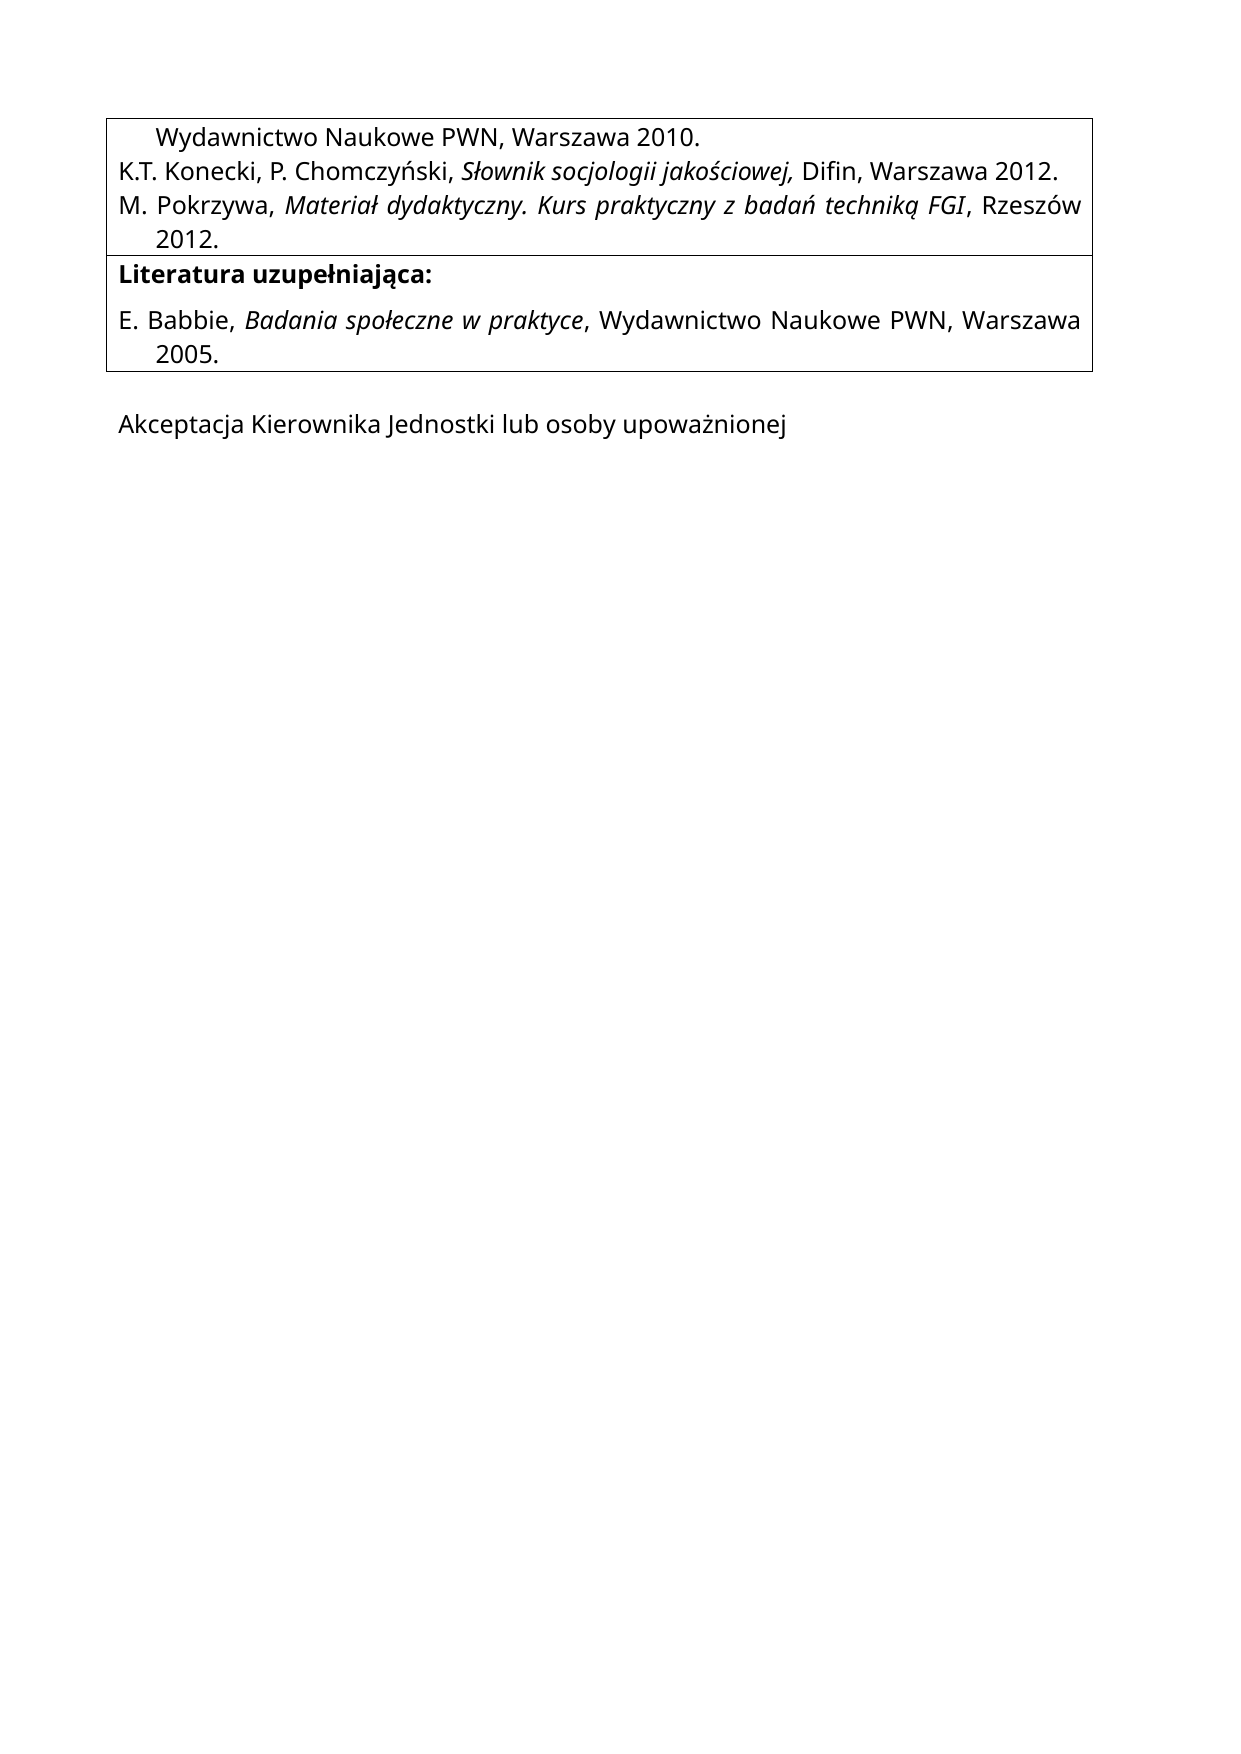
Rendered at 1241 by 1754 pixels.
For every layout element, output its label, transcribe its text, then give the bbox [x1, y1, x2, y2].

table_cell Literatura uzupełniająca: E. Babbie, Badania społeczne w praktyce, Wydawnictwo Naukowe PWN, Warszawa 2005. [107, 256, 1092, 371]
text Akceptacja Kierownika Jednostki lub osoby upoważnionej [118, 406, 1122, 440]
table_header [107, 119, 1092, 255]
